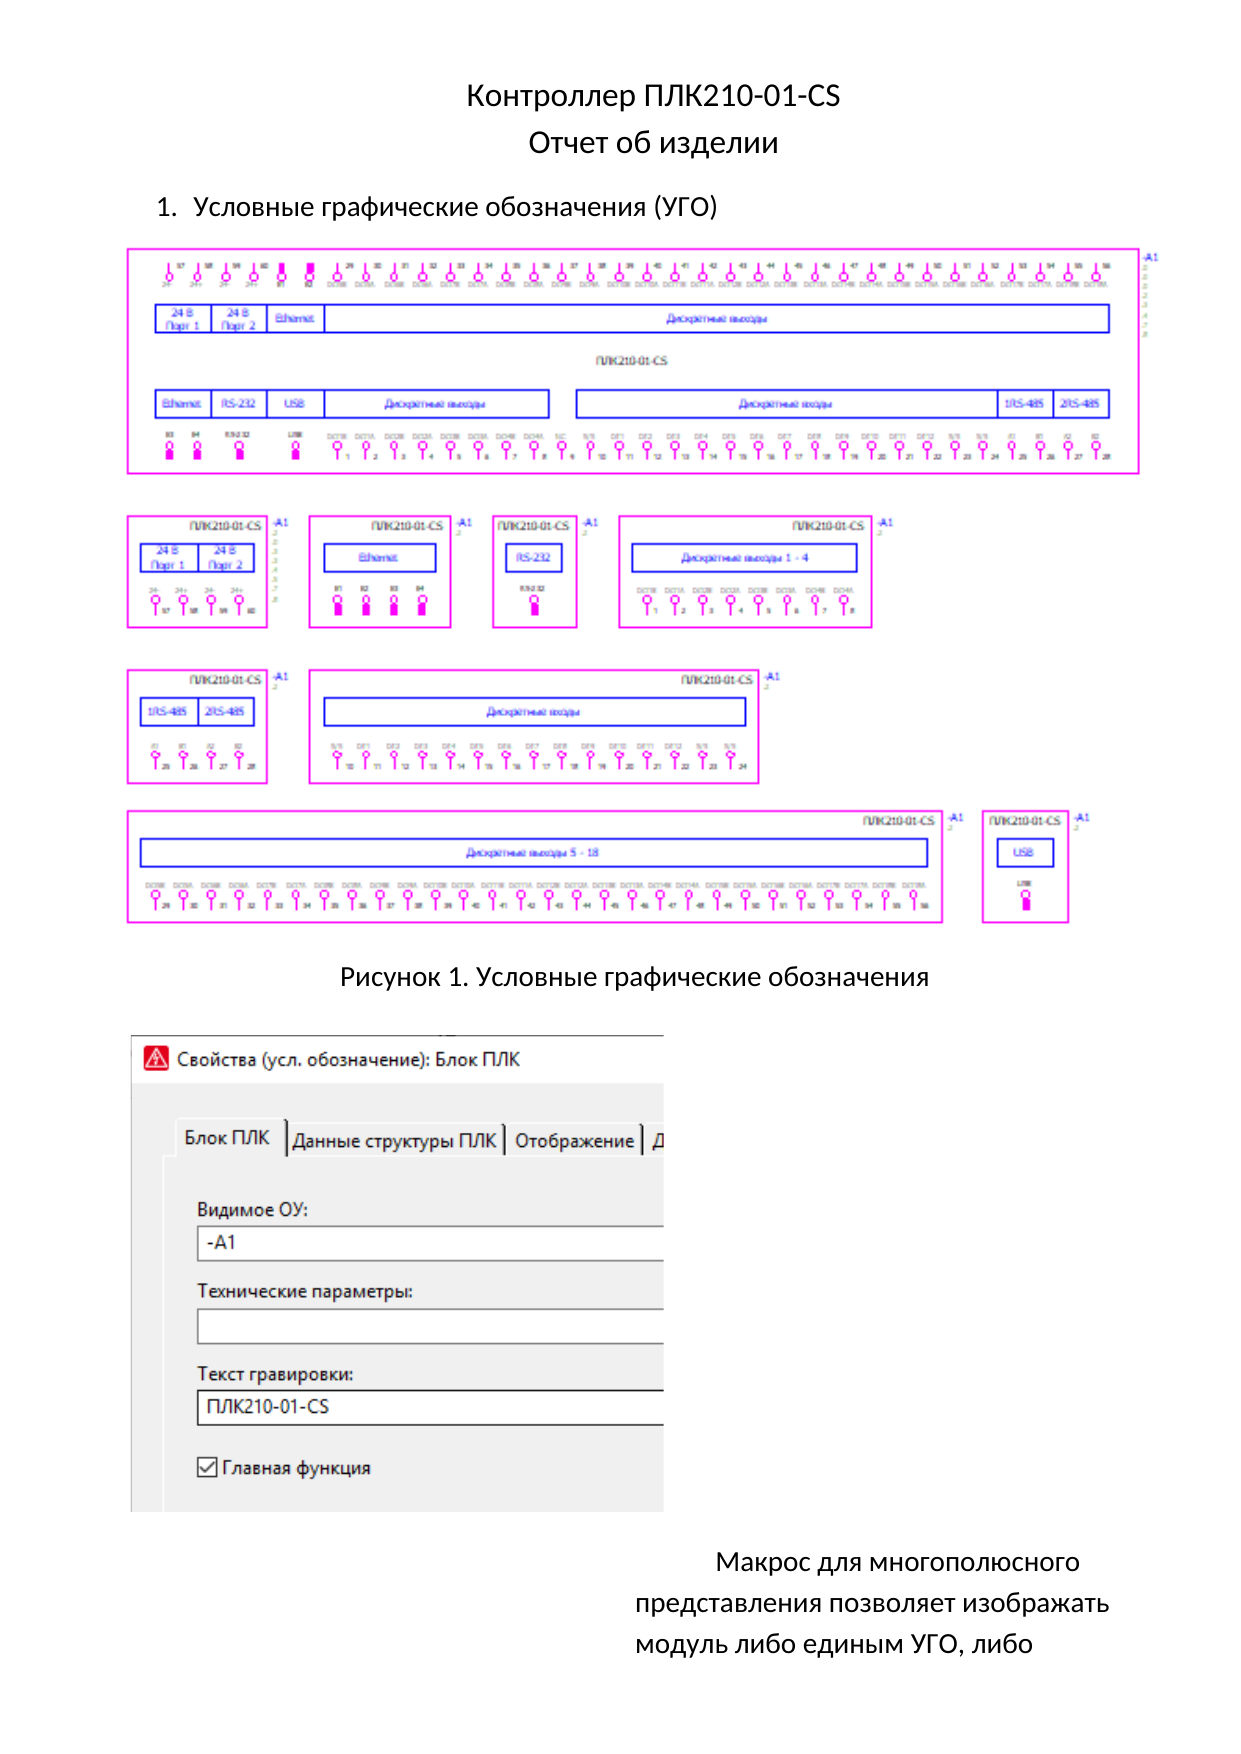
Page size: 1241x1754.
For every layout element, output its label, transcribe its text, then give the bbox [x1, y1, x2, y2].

picture [118, 243, 1166, 933]
list Условные графические обозначения (УГО) [156, 188, 1152, 224]
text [635, 1082, 1152, 1661]
text Контроллер ПЛК210-01-CS [156, 74, 1152, 114]
text Отчет об изделии [156, 121, 1152, 161]
picture [130, 1035, 664, 1512]
text Рисунок 1. Условные графические обозначения [118, 958, 1152, 994]
